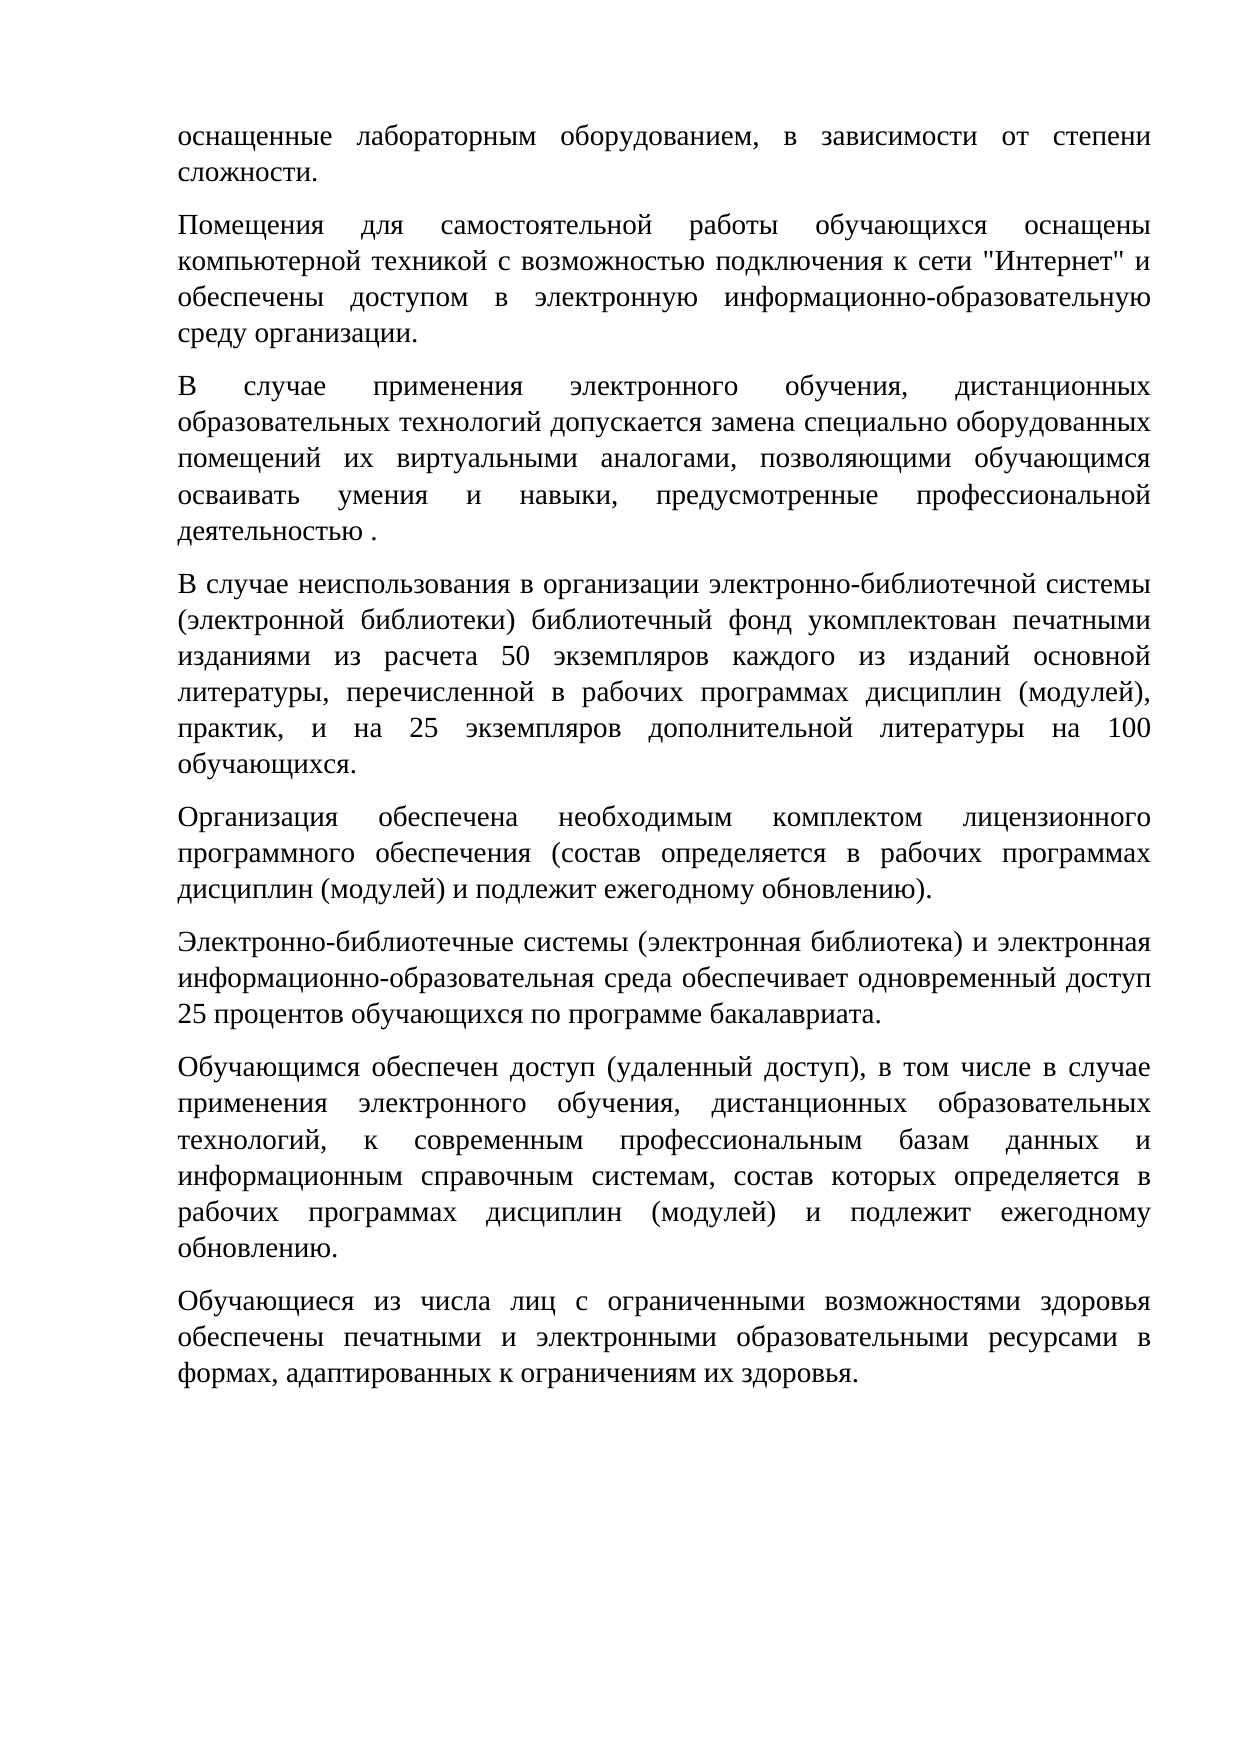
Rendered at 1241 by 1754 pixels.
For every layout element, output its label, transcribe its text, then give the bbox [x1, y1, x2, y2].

text В случае неиспользования в организации электронно-библиотечной системы (электронной библиотеки) библиотечный фонд укомплектован печатными изданиями из расчета 50 экземпляров каждого из изданий основной литературы, перечисленной в рабочих программах дисциплин (модулей), практик, и на 25 экземпляров дополнительной литературы на 100 обучающихся. [177, 566, 1152, 780]
text Помещения для самостоятельной работы обучающихся оснащены компьютерной техникой с возможностью подключения к сети "Интернет" и обеспечены доступом в электронную информационно-образовательную среду организации. [177, 207, 1152, 349]
text Электронно-библиотечные системы (электронная библиотека) и электронная информационно-образовательная среда обеспечивает одновременный доступ 25 процентов обучающихся по программе бакалавриата. [177, 924, 1152, 1030]
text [177, 118, 1152, 188]
text Организация обеспечена необходимым комплектом лицензионного программного обеспечения (состав определяется в рабочих программах дисциплин (модулей) и подлежит ежегодному обновлению). [177, 799, 1152, 905]
text Обучающимся обеспечен доступ (удаленный доступ), в том числе в случае применения электронного обучения, дистанционных образовательных технологий, к современным профессиональным базам данных и информационным справочным системам, состав которых определяется в рабочих программах дисциплин (модулей) и подлежит ежегодному обновлению. [177, 1049, 1152, 1264]
text Обучающиеся из числа лиц с ограниченными возможностями здоровья обеспечены печатными и электронными образовательными ресурсами в формах, адаптированных к ограничениям их здоровья. [177, 1283, 1152, 1389]
text В случае применения электронного обучения, дистанционных образовательных технологий допускается замена специально оборудованных помещений их виртуальными аналогами, позволяющими обучающимся осваивать умения и навыки, предусмотренные профессиональной деятельностью . [177, 368, 1152, 546]
